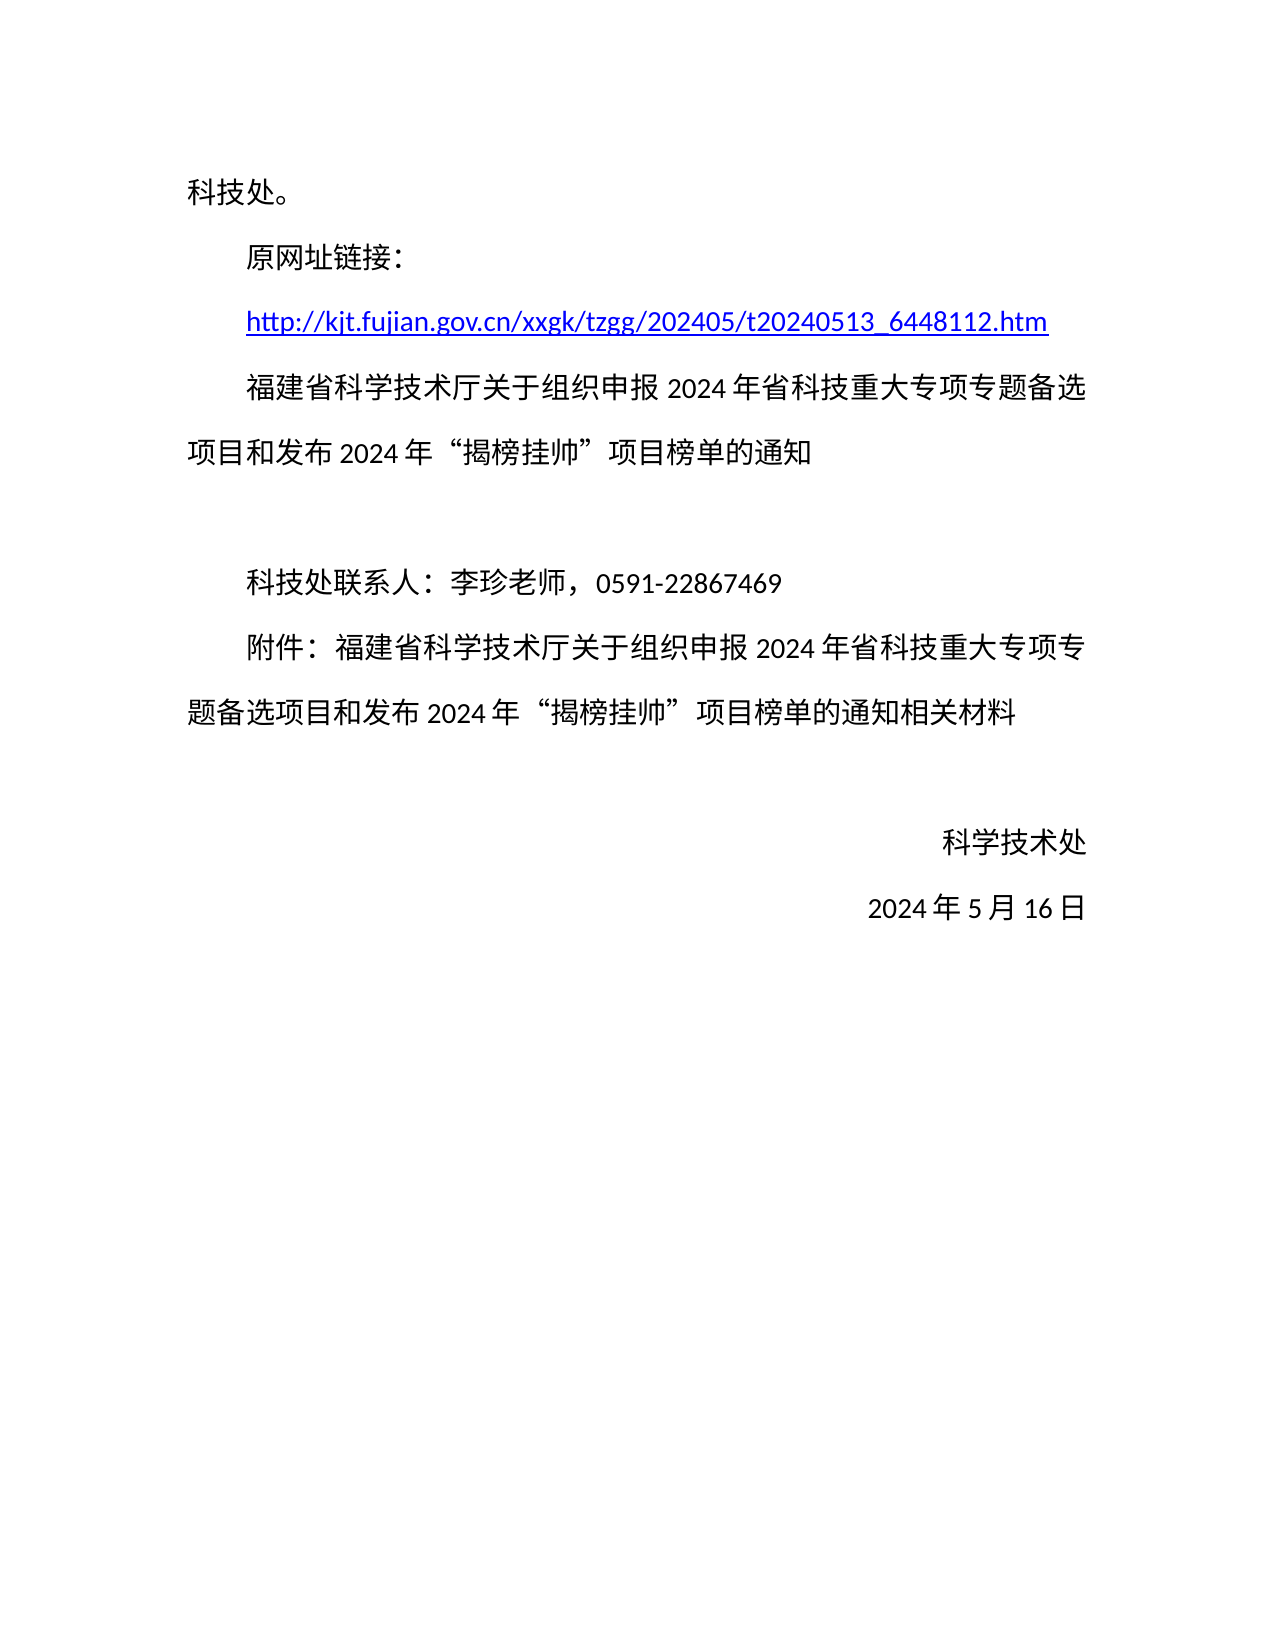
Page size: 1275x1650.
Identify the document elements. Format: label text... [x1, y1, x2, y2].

text http://kjt.fujian.gov.cn/xxgk/tzgg/202405/t20240513_6448112.htm [187, 289, 1087, 354]
text 原网址链接： [187, 224, 1087, 289]
list 附件：福建省科学技术厅关于组织申报2024年省科技重大专项专题备选项目和发布2024年“揭榜挂帅”项目榜单的通知相关材料 [187, 614, 1087, 744]
text 科学技术处 [187, 809, 1087, 874]
text 福建省科学技术厅关于组织申报2024年省科技重大专项专题备选项目和发布2024年“揭榜挂帅”项目榜单的通知 [187, 354, 1087, 484]
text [187, 159, 1087, 224]
list 科技处联系人：李珍老师，0591-22867469 [187, 549, 1087, 614]
text 2024年5月16日 [187, 874, 1087, 939]
